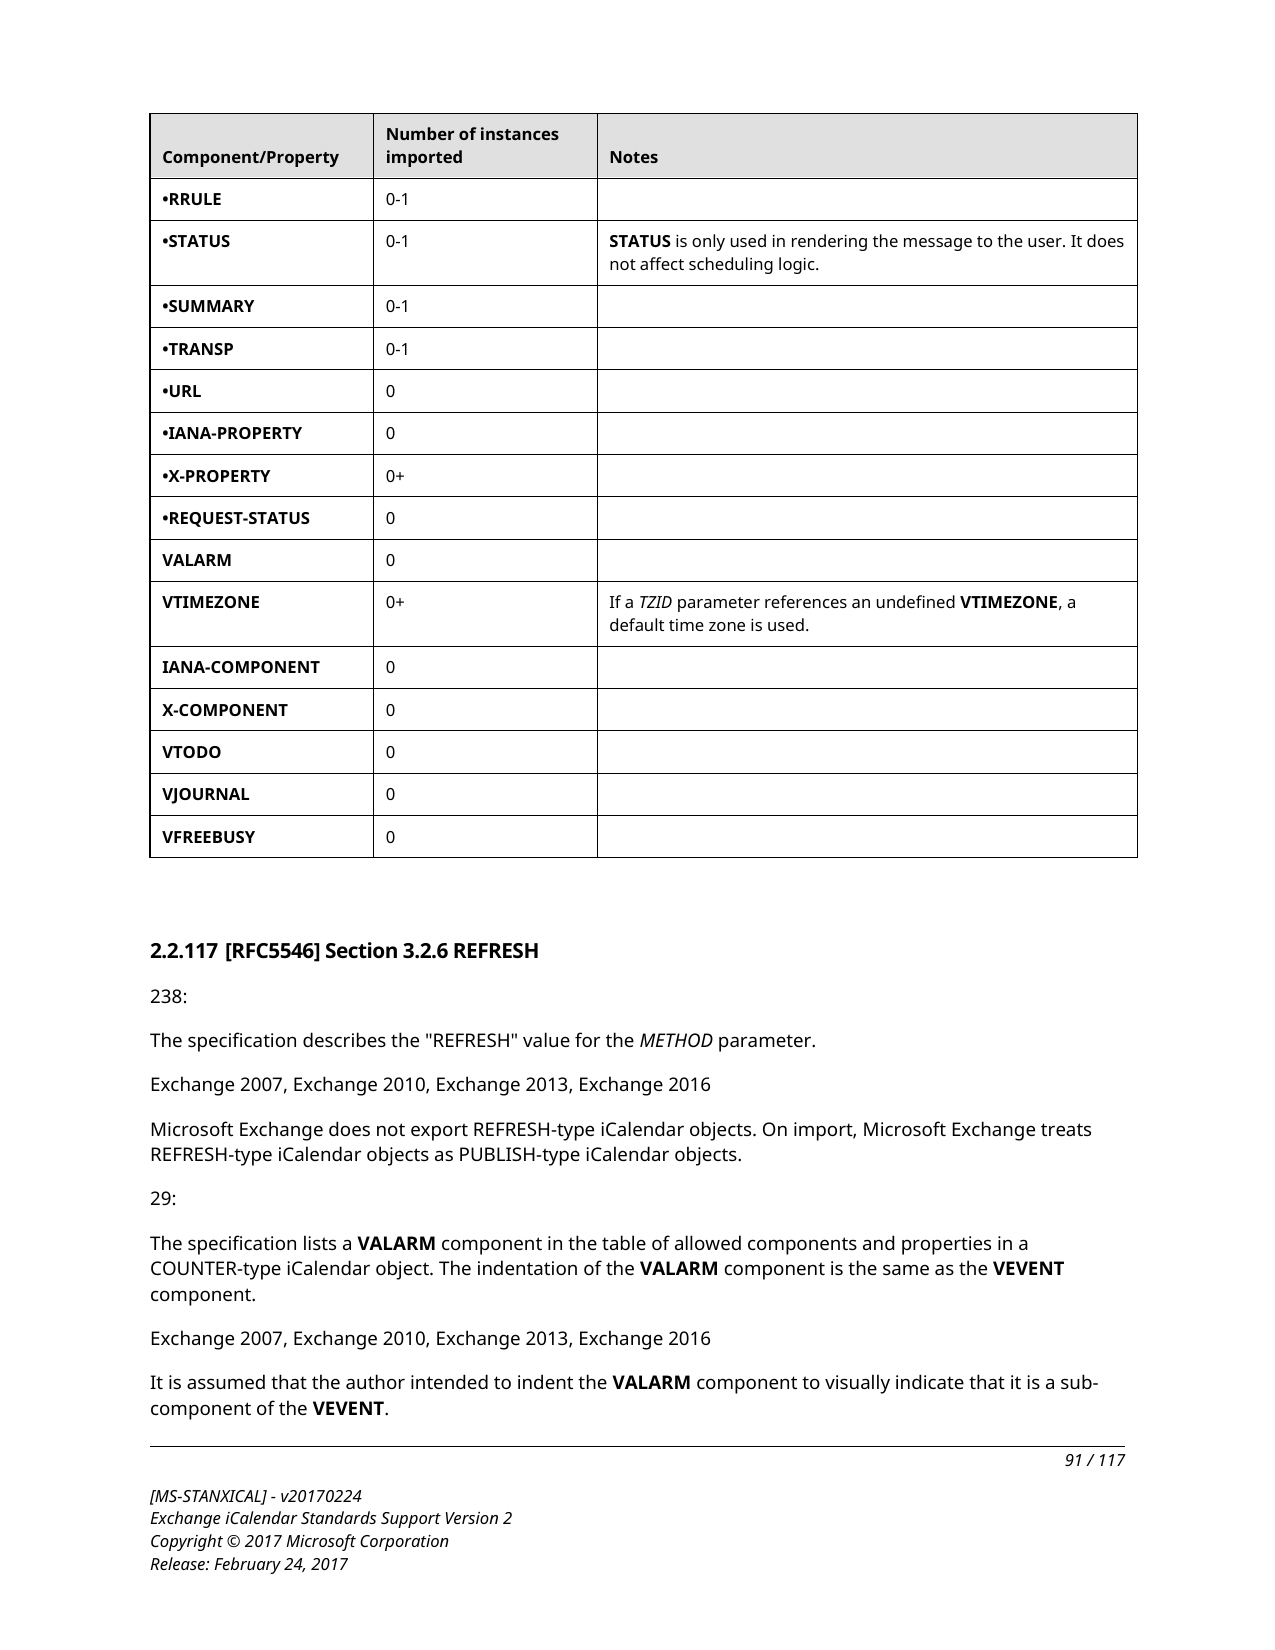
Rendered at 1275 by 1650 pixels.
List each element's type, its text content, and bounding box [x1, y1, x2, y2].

text Exchange 2007, Exchange 2010, Exchange 2013, Exchange 2016 [150, 1325, 1125, 1351]
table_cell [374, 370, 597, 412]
text C0029: [150, 1186, 1125, 1211]
text The specification describes the "REFRESH" value for the METHOD parameter. [150, 1027, 1125, 1053]
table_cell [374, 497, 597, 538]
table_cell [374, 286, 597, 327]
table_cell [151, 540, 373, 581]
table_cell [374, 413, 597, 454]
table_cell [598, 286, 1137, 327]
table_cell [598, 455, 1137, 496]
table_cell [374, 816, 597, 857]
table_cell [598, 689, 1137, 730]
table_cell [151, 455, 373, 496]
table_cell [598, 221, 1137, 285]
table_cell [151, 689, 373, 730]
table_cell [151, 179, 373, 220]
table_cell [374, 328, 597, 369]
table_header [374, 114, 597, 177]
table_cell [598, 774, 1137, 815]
text It is assumed that the author intended to indent the VALARM component to visually indicate that it is a sub-component of the VEVENT. [150, 1369, 1125, 1421]
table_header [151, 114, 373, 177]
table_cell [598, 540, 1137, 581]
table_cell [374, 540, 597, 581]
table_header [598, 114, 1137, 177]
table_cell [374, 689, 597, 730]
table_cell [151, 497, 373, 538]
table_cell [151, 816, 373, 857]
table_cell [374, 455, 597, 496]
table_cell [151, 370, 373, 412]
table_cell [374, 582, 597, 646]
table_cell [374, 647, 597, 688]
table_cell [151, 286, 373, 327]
text V0238: [150, 983, 1125, 1009]
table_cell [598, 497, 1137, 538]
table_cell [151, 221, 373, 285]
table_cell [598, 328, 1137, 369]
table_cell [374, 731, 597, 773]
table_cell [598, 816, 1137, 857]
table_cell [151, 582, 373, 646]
text Exchange 2007, Exchange 2010, Exchange 2013, Exchange 2016 [150, 1072, 1125, 1097]
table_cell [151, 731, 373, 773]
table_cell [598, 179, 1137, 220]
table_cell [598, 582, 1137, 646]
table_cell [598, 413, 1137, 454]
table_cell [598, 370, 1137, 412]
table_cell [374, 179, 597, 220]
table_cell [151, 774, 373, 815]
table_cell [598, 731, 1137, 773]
subtitle [RFC5546] Section 3.2.6 REFRESH [150, 936, 1125, 964]
text Microsoft Exchange does not export REFRESH-type iCalendar objects. On import, Microsoft Exchange treats REFRESH-type iCalendar objects as PUBLISH-type iCalendar objects. [150, 1116, 1125, 1167]
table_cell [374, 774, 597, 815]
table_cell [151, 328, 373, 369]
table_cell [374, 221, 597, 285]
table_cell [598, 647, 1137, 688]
text The specification lists a VALARM component in the table of allowed components and properties in a COUNTER-type iCalendar object. The indentation of the VALARM component is the same as the VEVENT component. [150, 1230, 1125, 1307]
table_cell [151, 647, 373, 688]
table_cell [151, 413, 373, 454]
